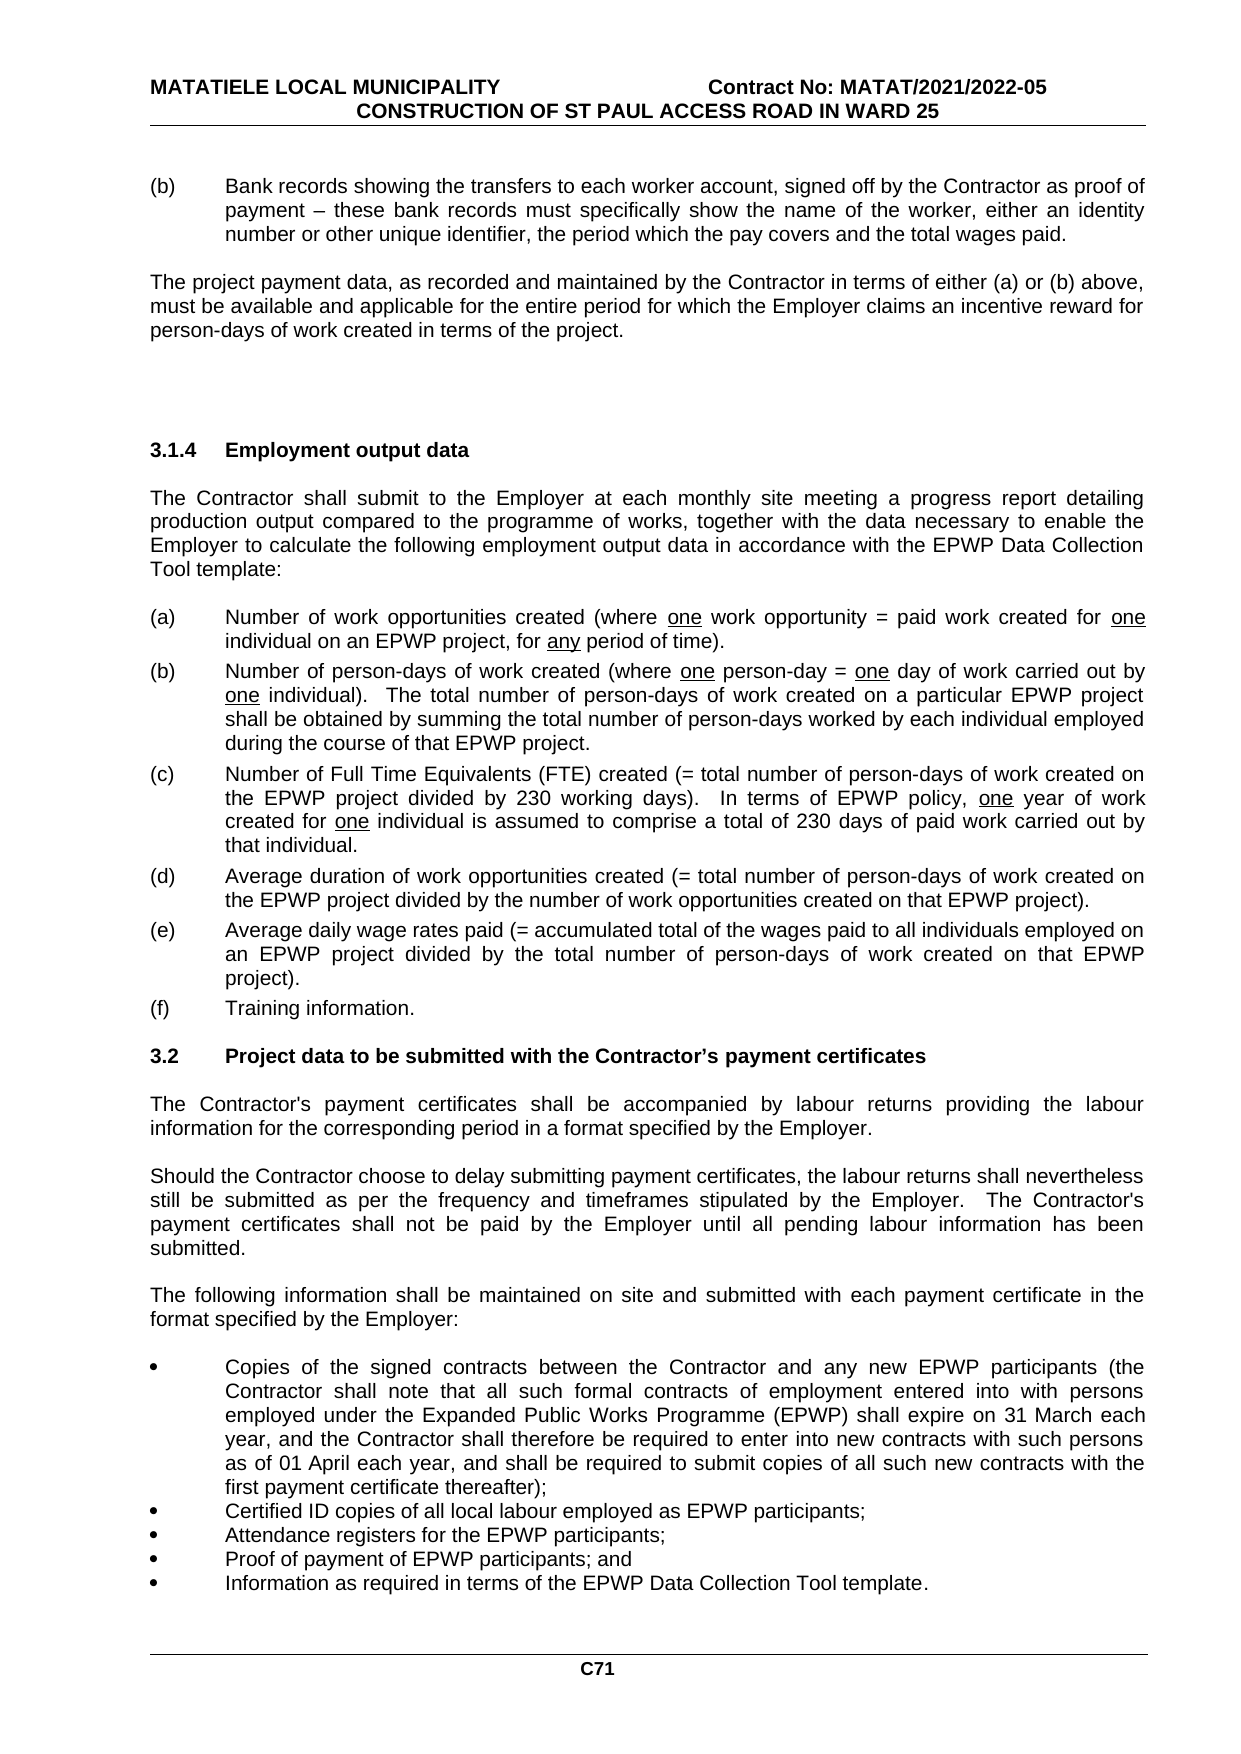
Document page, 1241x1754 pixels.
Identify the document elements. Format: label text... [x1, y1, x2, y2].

list Proof of payment of EPWP participants; and [150, 1547, 1146, 1571]
text (c) Number of Full Time Equivalents (FTE) created (= total number of person-days of work created on the EPWP project divided by 230 working days). In terms of EPWP policy, one year of work created for one individual is assumed to comprise a total of 230 days of paid work carried out by that individual. [150, 761, 1146, 857]
text Should the Contractor choose to delay submitting payment certificates, the labour returns shall nevertheless still be submitted as per the frequency and timeframes stipulated by the Employer. The Contractor's payment certificates shall not be paid by the Employer until all pending labour information has been submitted. [150, 1163, 1146, 1259]
list Certified ID copies of all local labour employed as EPWP participants; [150, 1499, 1146, 1523]
text (b) Bank records showing the transfers to each worker account, signed off by the Contractor as proof of payment – these bank records must specifically show the name of the worker, either an identity number or other unique identifier, the period which the pay covers and the total wages paid. [150, 174, 1146, 246]
text (b) Number of person-days of work created (where one person-day = one day of work carried out by one individual). The total number of person-days of work created on a particular EPWP project shall be obtained by summing the total number of person-days worked by each individual employed during the course of that EPWP project. [150, 659, 1146, 755]
list Attendance registers for the EPWP participants; [150, 1523, 1146, 1547]
text 3.2 Project data to be submitted with the Contractor’s payment certificates [150, 1044, 1146, 1068]
text (e) Average daily wage rates paid (= accumulated total of the wages paid to all individuals employed on an EPWP project divided by the total number of person-days of work created on that EPWP project). [150, 918, 1146, 989]
text (f) Training information. [150, 996, 1146, 1020]
text (d) Average duration of work opportunities created (= total number of person-days of work created on the EPWP project divided by the number of work opportunities created on that EPWP project). [150, 863, 1146, 911]
text 3.1.4 Employment output data [150, 437, 1146, 461]
text The Contractor shall submit to the Employer at each monthly site meeting a progress report detailing production output compared to the programme of works, together with the data necessary to enable the Employer to calculate the following employment output data in accordance with the EPWP Data Collection Tool template: [150, 485, 1146, 581]
list Copies of the signed contracts between the Contractor and any new EPWP participants (the Contractor shall note that all such formal contracts of employment entered into with persons employed under the Expanded Public Works Programme (EPWP) shall expire on 31 March each year, and the Contractor shall therefore be required to enter into new contracts with such persons as of 01 April each year, and shall be required to submit copies of all such new contracts with the first payment certificate thereafter); [150, 1355, 1146, 1499]
text The Contractor's payment certificates shall be accompanied by labour returns providing the labour information for the corresponding period in a format specified by the Employer. [150, 1092, 1146, 1139]
text The following information shall be maintained on site and submitted with each payment certificate in the format specified by the Employer: [150, 1283, 1146, 1331]
text The project payment data, as recorded and maintained by the Contractor in terms of either (a) or (b) above, must be available and applicable for the entire period for which the Employer claims an incentive reward for person-days of work created in terms of the project. [150, 270, 1146, 342]
list Information as required in terms of the EPWP Data Collection Tool template. [150, 1571, 1146, 1595]
text (a) Number of work opportunities created (where one work opportunity = paid work created for one individual on an EPWP project, for any period of time). [150, 605, 1146, 653]
